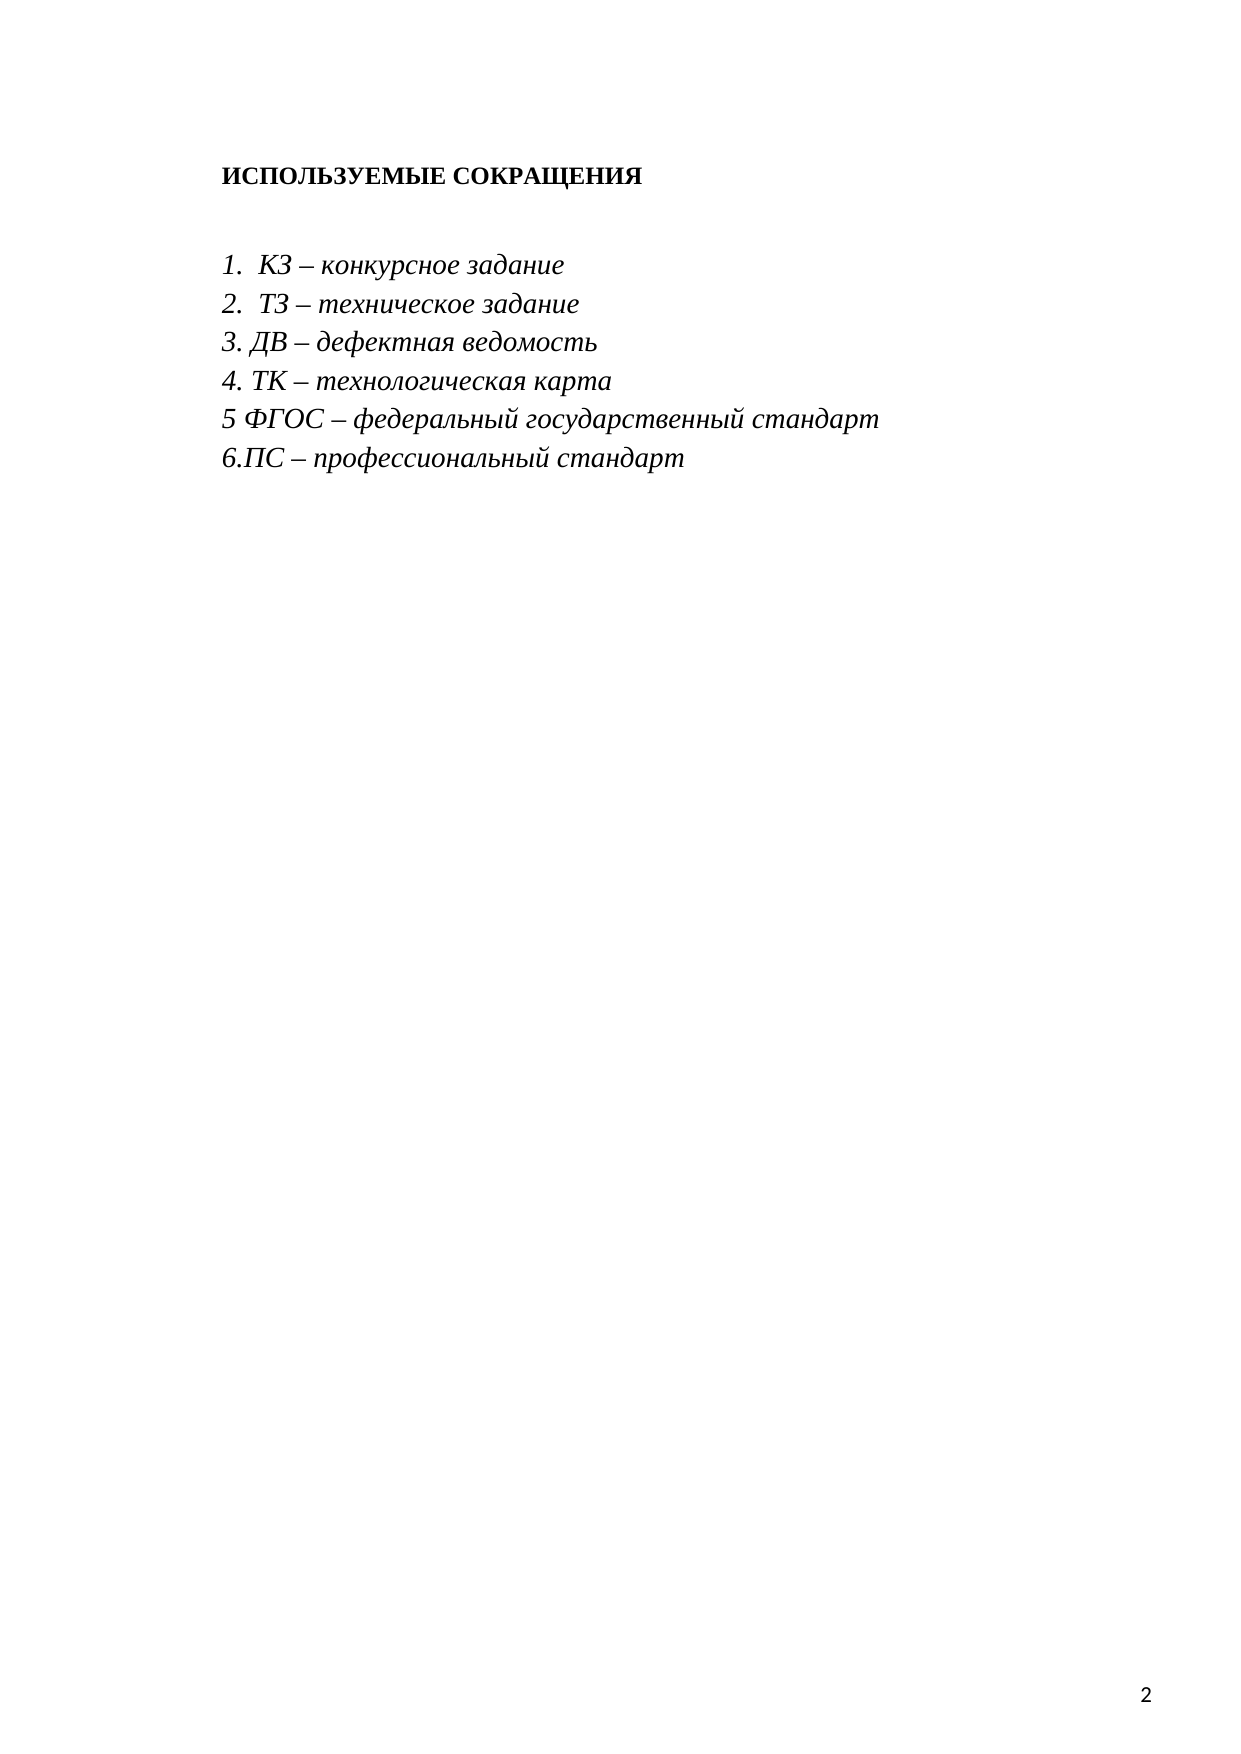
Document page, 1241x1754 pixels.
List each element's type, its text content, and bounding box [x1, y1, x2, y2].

list 4. ТК – технологическая карта [148, 363, 1152, 397]
list ИСПОЛЬЗУЕМЫЕ СОКРАЩЕНИЯ [148, 161, 1152, 190]
list 6.ПС – профессиональный стандарт [148, 440, 1152, 474]
list 2. ТЗ – техническое задание [148, 286, 1152, 319]
list 5 ФГОС – федеральный государственный стандарт [148, 402, 1152, 435]
list 3. ДВ – дефектная ведомость [148, 324, 1152, 358]
list 1. КЗ – конкурсное задание [148, 247, 1152, 281]
